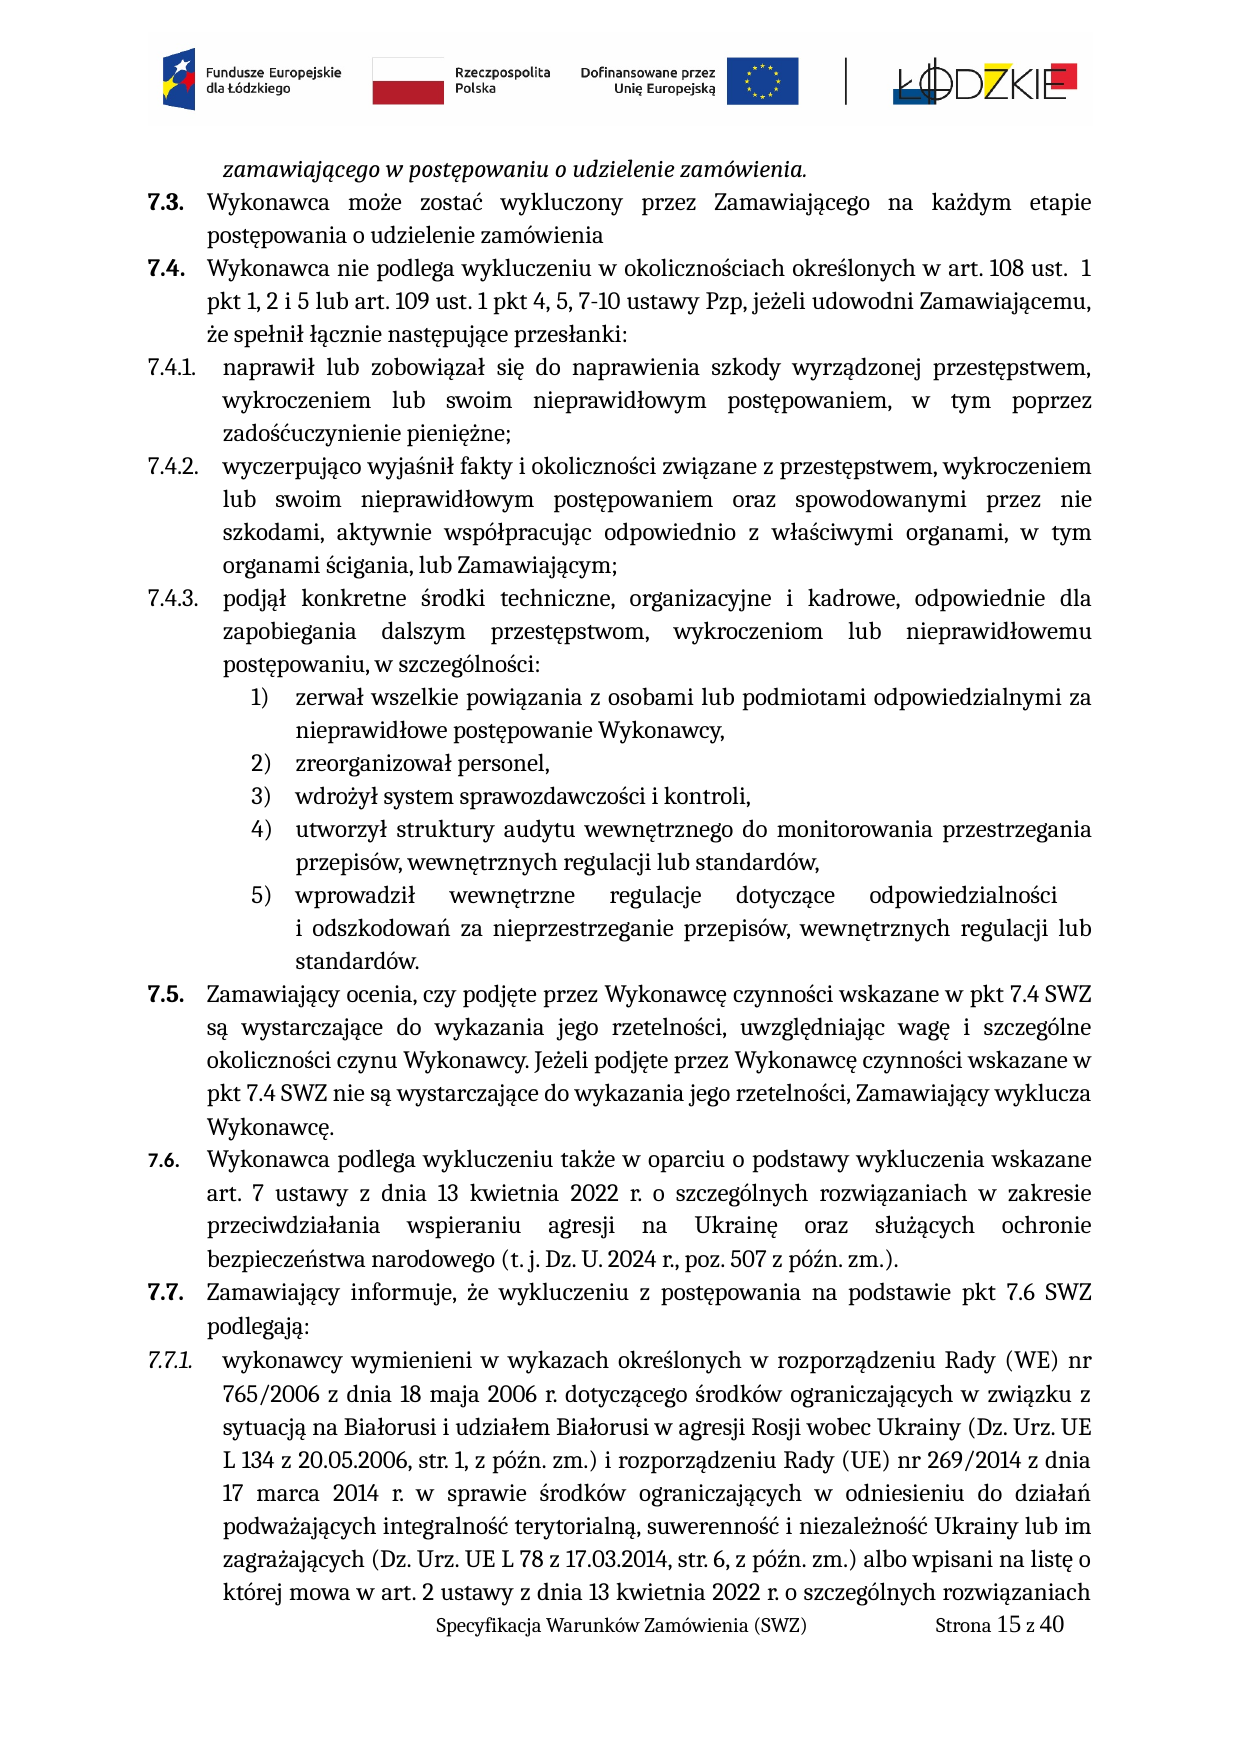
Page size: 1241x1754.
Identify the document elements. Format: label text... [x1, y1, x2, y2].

list Wykonawca podlega wykluczeniu także w oparciu o podstawy wykluczenia wskazane art. 7 ustawy z dnia 13 kwietnia 2022 r. o szczególnych rozwiązaniach w zakresie przeciwdziałania wspieraniu agresji na Ukrainę oraz służących ochronie bezpieczeństwa narodowego (t. j. Dz. U. 2024 r., poz. 507 z późn. zm.). [148, 1145, 1093, 1273]
picture [147, 32, 1093, 126]
list podjął konkretne środki techniczne, organizacyjne i kadrowe, odpowiednie dla zapobiegania dalszym przestępstwom, wykroczeniom lub nieprawidłowemu postępowaniu, w szczególności: [148, 584, 1093, 679]
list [148, 155, 1093, 183]
list Zamawiający ocenia, czy podjęte przez Wykonawcę czynności wskazane w pkt 7.4 SWZ są wystarczające do wykazania jego rzetelności, uwzględniając wagę i szczególne okoliczności czynu Wykonawcy. Jeżeli podjęte przez Wykonawcę czynności wskazane w pkt 7.4 SWZ nie są wystarczające do wykazania jego rzetelności, Zamawiający wyklucza Wykonawcę. [148, 980, 1093, 1141]
list wprowadził wewnętrzne regulacje dotyczące odpowiedzialności i odszkodowań za nieprzestrzeganie przepisów, wewnętrznych regulacji lub standardów. [251, 881, 1093, 976]
list zerwał wszelkie powiązania z osobami lub podmiotami odpowiedzialnymi za nieprawidłowe postępowanie Wykonawcy, [251, 683, 1093, 745]
list zreorganizował personel, [251, 749, 1093, 778]
list utworzył struktury audytu wewnętrznego do monitorowania przestrzegania przepisów, wewnętrznych regulacji lub standardów, [251, 815, 1093, 877]
list Wykonawca może zostać wykluczony przez Zamawiającego na każdym etapie postępowania o udzielenie zamówienia [148, 188, 1093, 249]
list Wykonawca nie podlega wykluczeniu w okolicznościach określonych w art. 108 ust. 1 pkt 1, 2 i 5 lub art. 109 ust. 1 pkt 4, 5, 7-10 ustawy Pzp, jeżeli udowodni Zamawiającemu, że spełnił łącznie następujące przesłanki: [148, 254, 1093, 349]
list wyczerpująco wyjaśnił fakty i okoliczności związane z przestępstwem, wykroczeniem lub swoim nieprawidłowym postępowaniem oraz spowodowanymi przez nie szkodami, aktywnie współpracując odpowiednio z właściwymi organami, w tym organami ścigania, lub Zamawiającym; [148, 452, 1093, 580]
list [148, 1346, 1093, 1606]
list wdrożył system sprawozdawczości i kontroli, [251, 782, 1093, 811]
list Zamawiający informuje, że wykluczeniu z postępowania na podstawie pkt 7.6 SWZ podlegają: [148, 1277, 1093, 1341]
list naprawił lub zobowiązał się do naprawienia szkody wyrządzonej przestępstwem, wykroczeniem lub swoim nieprawidłowym postępowaniem, w tym poprzez zadośćuczynienie pieniężne; [148, 353, 1093, 448]
